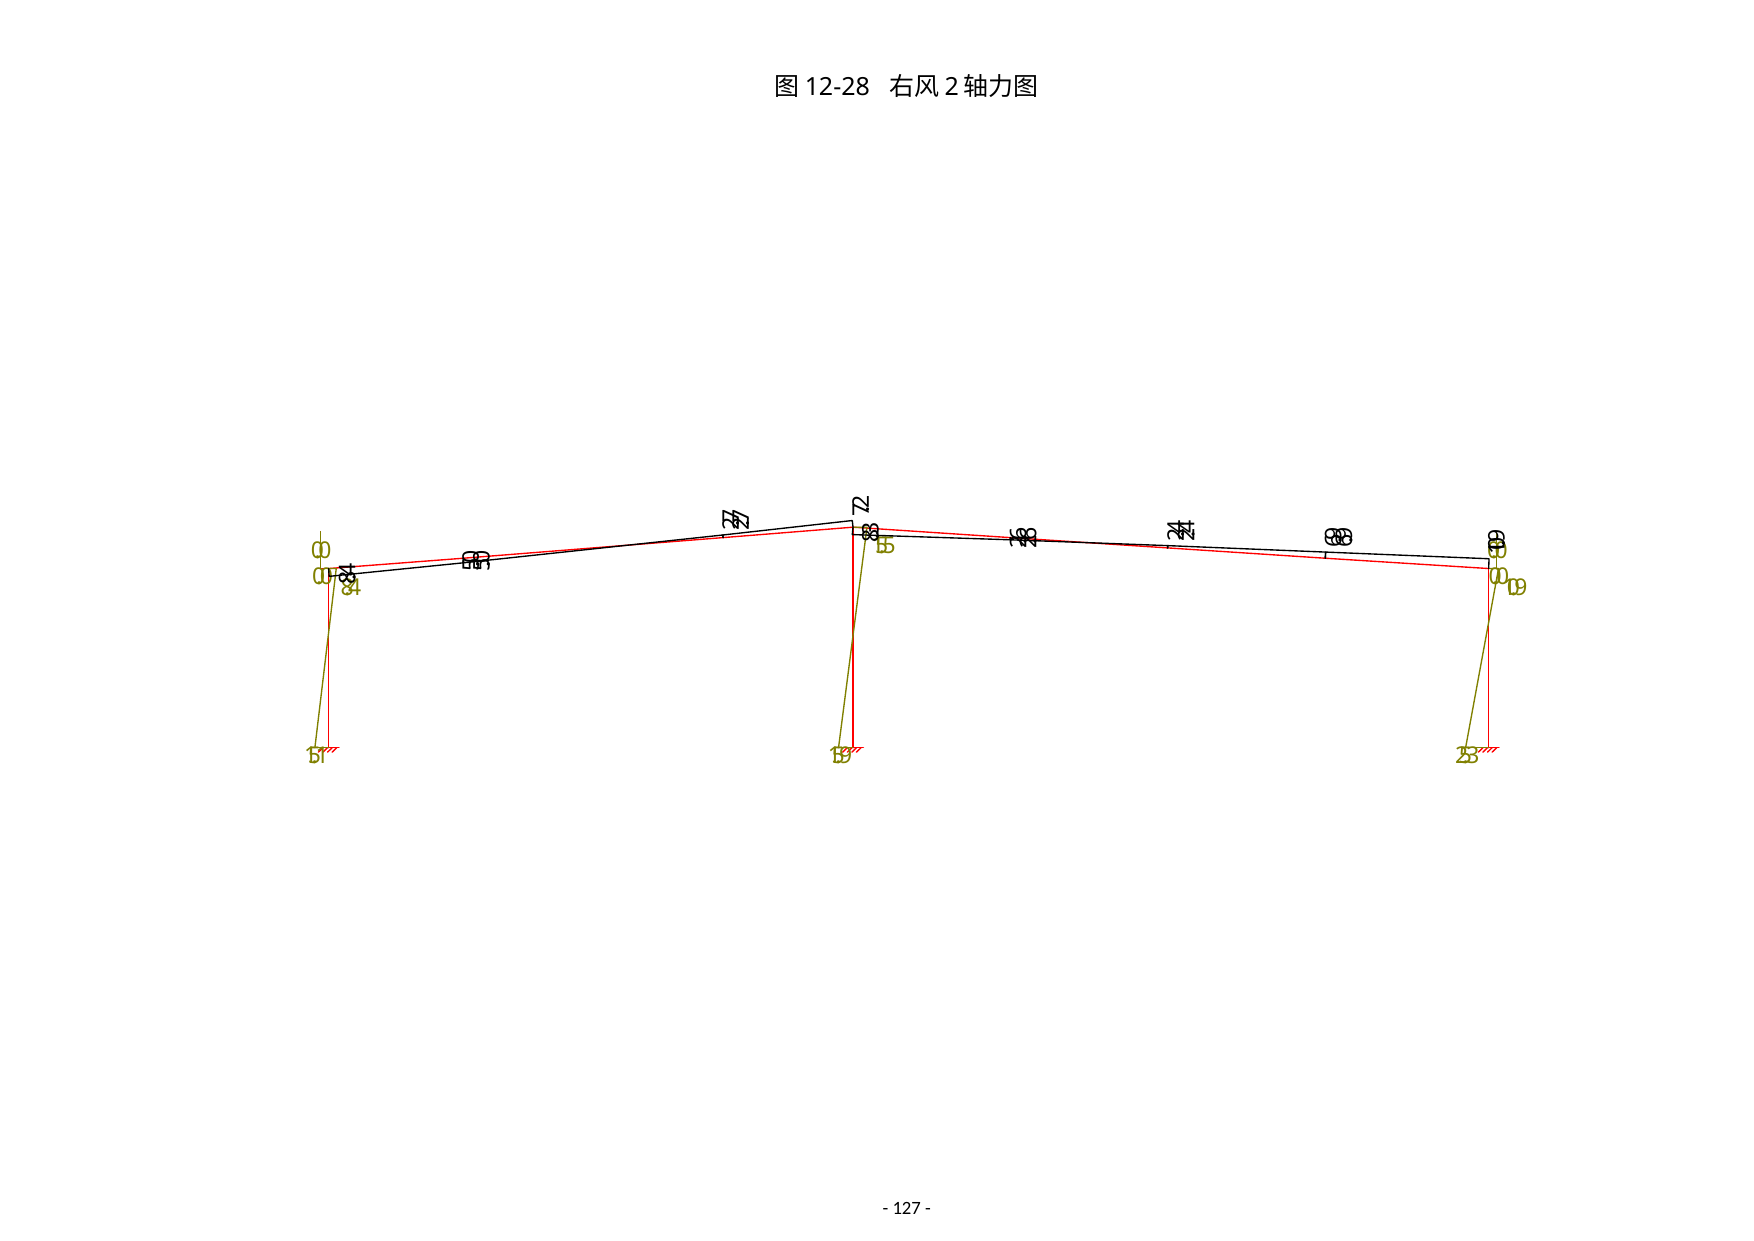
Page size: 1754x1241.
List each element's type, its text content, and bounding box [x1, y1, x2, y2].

text 图12-28 右风2轴力图 [148, 61, 1665, 108]
